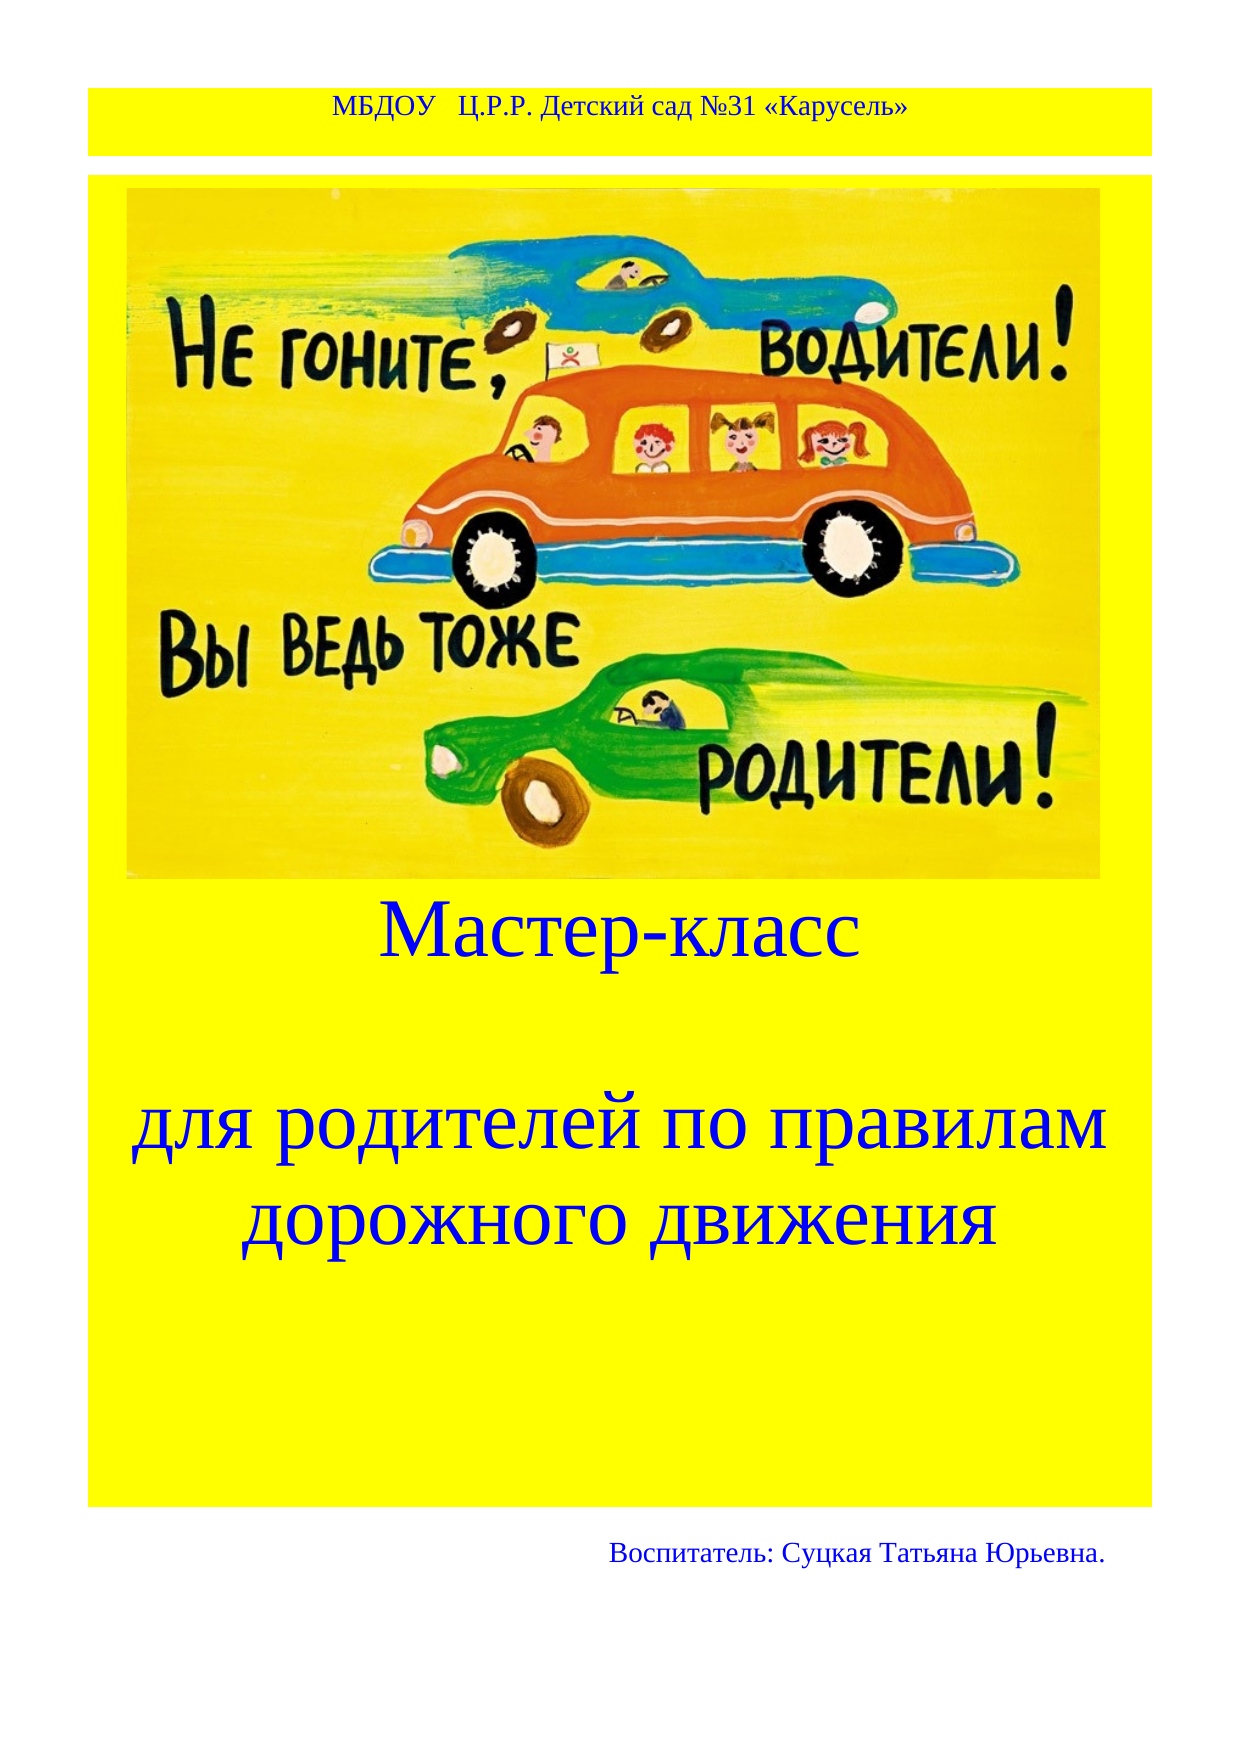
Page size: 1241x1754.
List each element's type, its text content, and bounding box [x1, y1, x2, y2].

text для родителей по правилам дорожного движения [88, 1071, 242, 1262]
text для родителей по правилам дорожного движения [998, 1071, 1152, 1262]
text Воспитатель: Cуцкая Татьяна Юрьевна. [88, 1535, 1152, 1569]
text МБДОУ Ц.Р.Р. Детский сад №31 «Карусель» [88, 88, 1152, 122]
picture [126, 188, 1101, 879]
